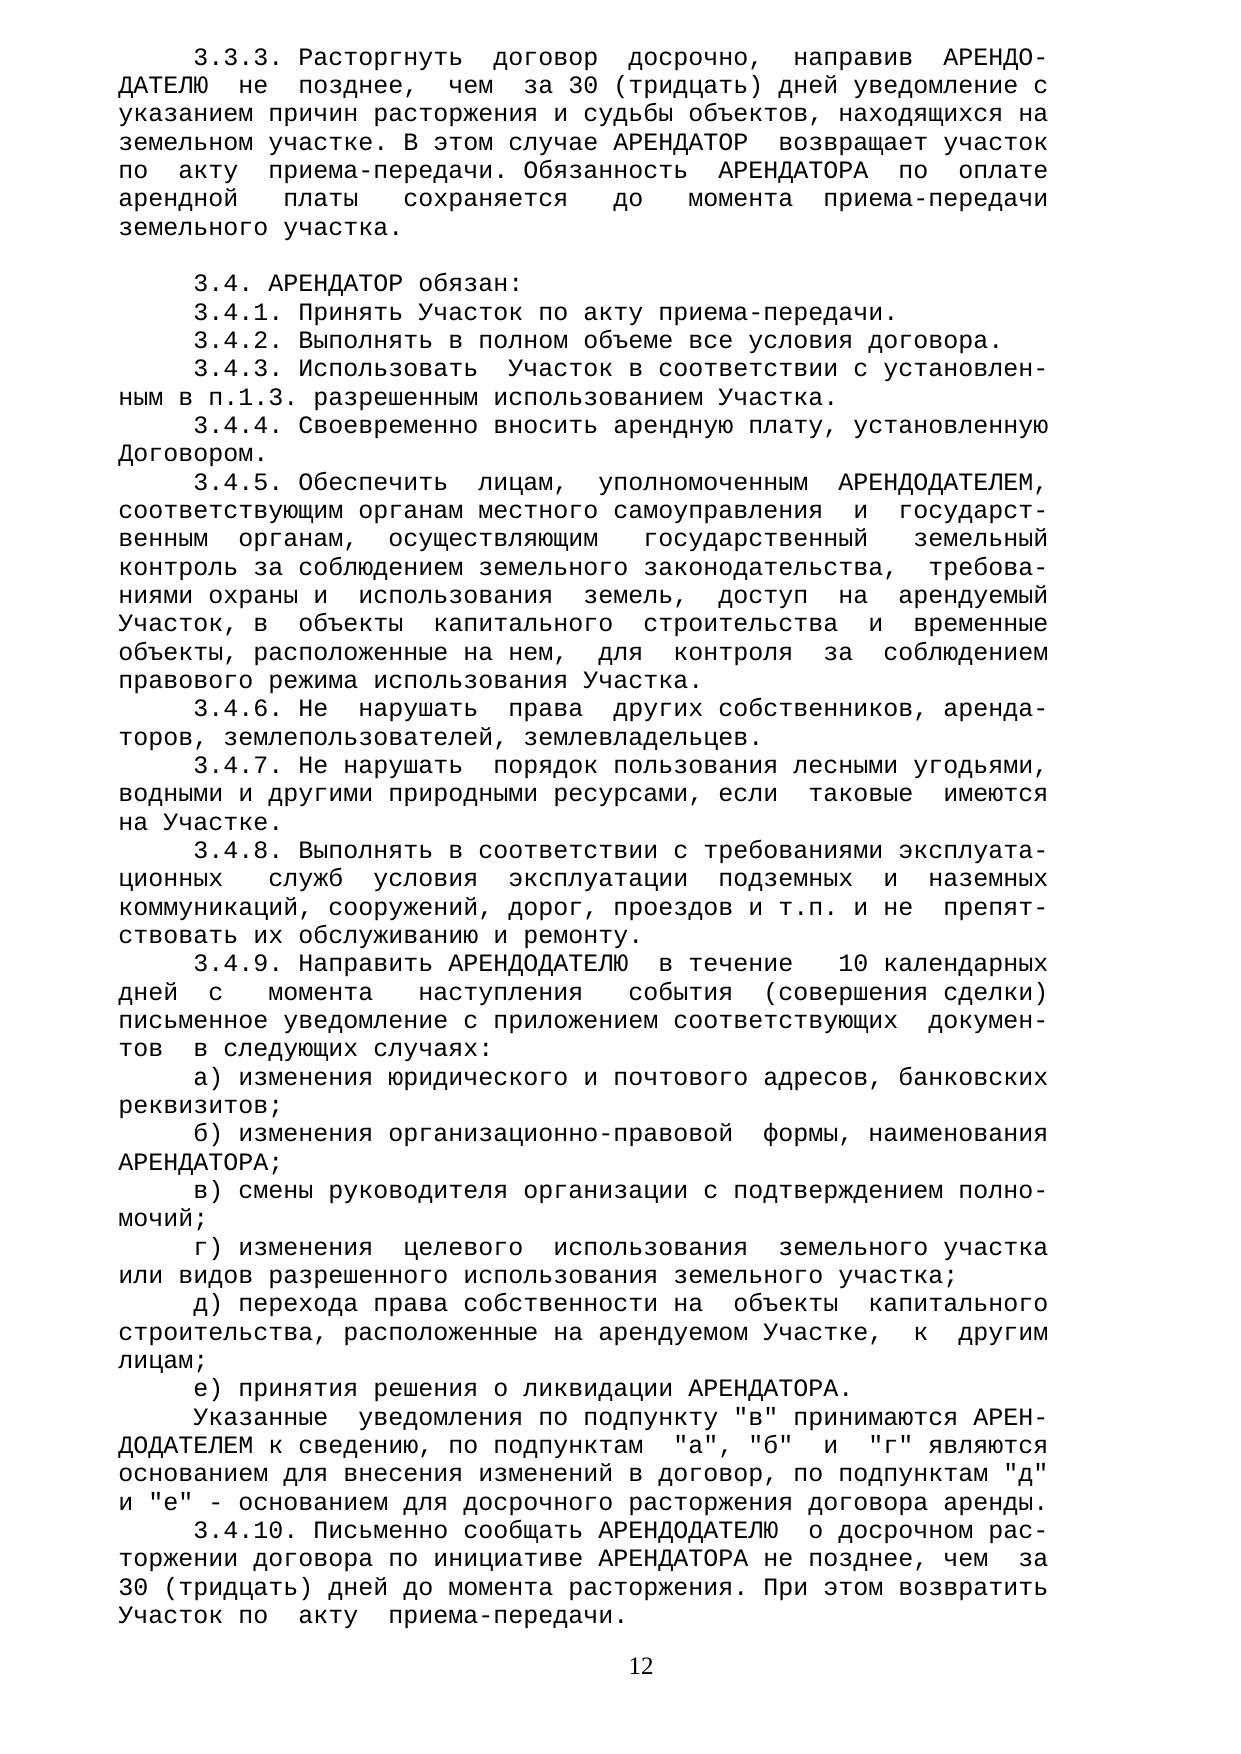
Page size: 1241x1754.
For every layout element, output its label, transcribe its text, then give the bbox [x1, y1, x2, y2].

text 3.4.10. Письменно сообщать АРЕНДОДАТЕЛЮ о досрочном рас- [118, 1518, 1163, 1546]
text строительства, расположенные на арендуемом Участке, к другим [118, 1319, 1163, 1348]
text ным в п.1.3. разрешенным использованием Участка. [118, 384, 1163, 413]
text тов в следующих случаях: [118, 1036, 1163, 1064]
text АРЕНДАТОРА; [118, 1149, 1163, 1178]
text 3.4.5. Обеспечить лицам, уполномоченным АРЕНДОДАТЕЛЕМ, [118, 469, 1163, 498]
text соответствующим органам местного самоуправления и государст- [118, 498, 1163, 526]
text 3.4.3. Использовать Участок в соответствии с установлен- [118, 356, 1163, 384]
text ствовать их обслуживанию и ремонту. [118, 923, 1163, 951]
text лицам; [118, 1348, 1163, 1376]
text 3.4.4. Своевременно вносить арендную плату, установленную [118, 413, 1163, 441]
text Участок, в объекты капитального строительства и временные [118, 611, 1163, 639]
text ДОДАТЕЛЕМ к сведению, по подпунктам "а", "б" и "г" являются [118, 1433, 1163, 1461]
text письменное уведомление с приложением соответствующих докумен- [118, 1008, 1163, 1036]
text торов, землепользователей, землевладельцев. [118, 724, 1163, 753]
text Участок по акту приема-передачи. [118, 1603, 1163, 1631]
text основанием для внесения изменений в договор, по подпунктам "д" [118, 1461, 1163, 1489]
text 3.4.6. Не нарушать права других собственников, аренда- [118, 696, 1163, 724]
text объекты, расположенные на нем, для контроля за соблюдением [118, 639, 1163, 668]
text Договором. [118, 441, 1163, 469]
text и "е" - основанием для досрочного расторжения договора аренды. [118, 1489, 1163, 1518]
text б) изменения организационно-правовой формы, наименования [118, 1121, 1163, 1149]
text венным органам, осуществляющим государственный земельный [118, 526, 1163, 554]
text 3.4.1. Принять Участок по акту приема-передачи. [118, 299, 1163, 328]
text 3.4. АРЕНДАТОР обязан: [118, 271, 1163, 299]
text или видов разрешенного использования земельного участка; [118, 1263, 1163, 1291]
text д) перехода права собственности на объекты капитального [118, 1291, 1163, 1319]
text дней с момента наступления события (совершения сделки) [118, 979, 1163, 1008]
text ниями охраны и использования земель, доступ на арендуемый [118, 583, 1163, 611]
text а) изменения юридического и почтового адресов, банковских [118, 1064, 1163, 1093]
text в) смены руководителя организации с подтверждением полно- [118, 1178, 1163, 1206]
text правового режима использования Участка. [118, 668, 1163, 696]
text мочий; [118, 1206, 1163, 1234]
text г) изменения целевого использования земельного участка [118, 1234, 1163, 1263]
text ционных служб условия эксплуатации подземных и наземных [118, 866, 1163, 894]
text земельном участке. В этом случае АРЕНДАТОР возвращает участок [118, 129, 1163, 158]
text ДАТЕЛЮ не позднее, чем за 30 (тридцать) дней уведомление с [118, 73, 1163, 101]
text 30 (тридцать) дней до момента расторжения. При этом возвратить [118, 1574, 1163, 1603]
text 3.4.9. Направить АРЕНДОДАТЕЛЮ в течение 10 календарных [118, 951, 1163, 979]
text указанием причин расторжения и судьбы объектов, находящихся на [118, 101, 1163, 129]
text арендной платы сохраняется до момента приема-передачи [118, 186, 1163, 214]
text коммуникаций, сооружений, дорог, проездов и т.п. и не препят- [118, 894, 1163, 923]
text 3.3.3. Расторгнуть договор досрочно, направив АРЕНДО- [118, 44, 1163, 73]
text 3.4.2. Выполнять в полном объеме все условия договора. [118, 328, 1163, 356]
text Указанные уведомления по подпункту "в" принимаются АРЕН- [118, 1404, 1163, 1433]
text контроль за соблюдением земельного законодательства, требова- [118, 554, 1163, 583]
text на Участке. [118, 809, 1163, 838]
text земельного участка. [118, 214, 1163, 243]
text водными и другими природными ресурсами, если таковые имеются [118, 781, 1163, 809]
text по акту приема-передачи. Обязанность АРЕНДАТОРА по оплате [118, 158, 1163, 186]
text е) принятия решения о ликвидации АРЕНДАТОРА. [118, 1376, 1163, 1404]
text реквизитов; [118, 1093, 1163, 1121]
text 3.4.8. Выполнять в соответствии с требованиями эксплуата- [118, 838, 1163, 866]
text торжении договора по инициативе АРЕНДАТОРА не позднее, чем за [118, 1546, 1163, 1574]
text 3.4.7. Не нарушать порядок пользования лесными угодьями, [118, 753, 1163, 781]
